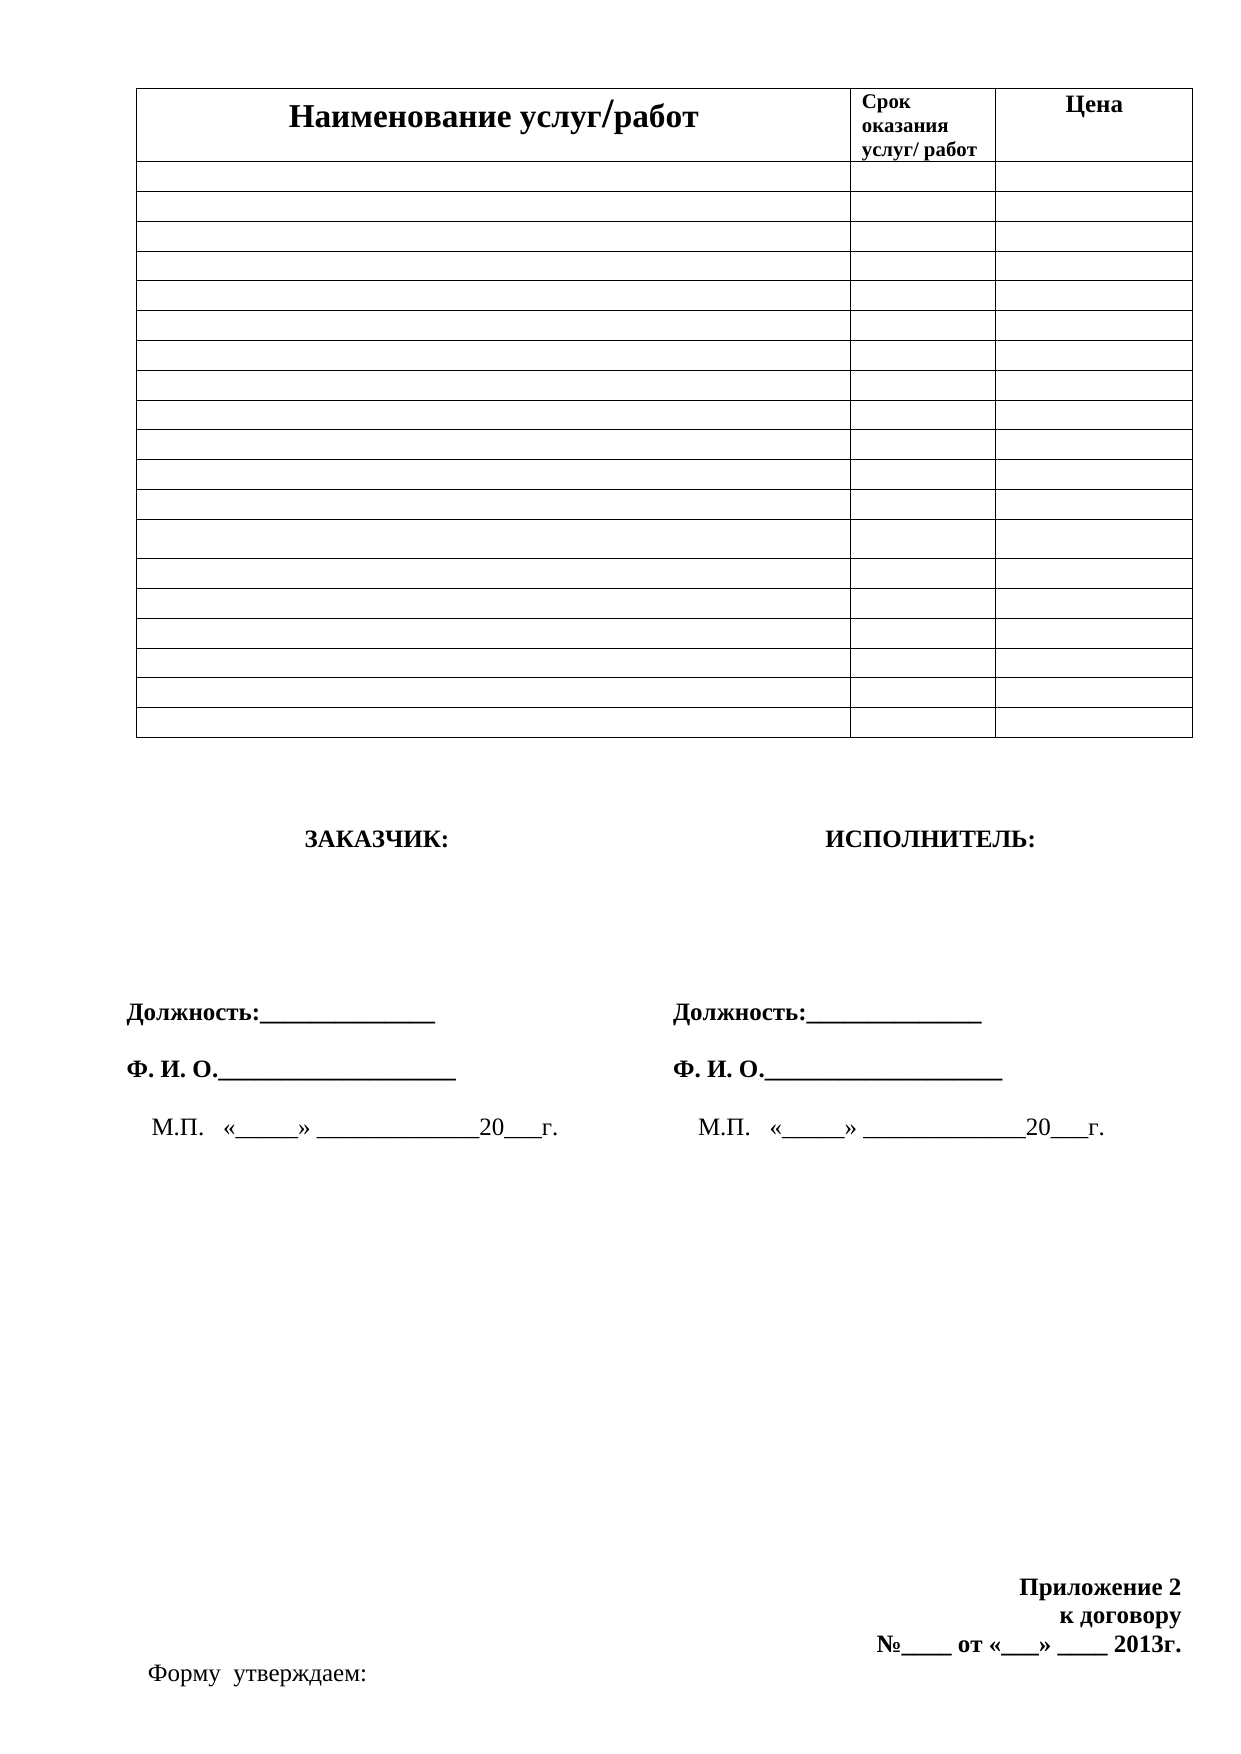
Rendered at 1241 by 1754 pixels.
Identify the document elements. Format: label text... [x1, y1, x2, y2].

table_cell [851, 162, 995, 191]
table_cell [137, 708, 850, 737]
table_header Срок оказания услуг/ работ [851, 89, 995, 161]
table_cell [996, 708, 1192, 737]
text к договору [148, 1600, 1181, 1629]
table_cell [851, 678, 995, 707]
table_cell [851, 520, 995, 558]
table_cell [851, 222, 995, 251]
table_cell [851, 192, 995, 221]
table_cell [996, 192, 1192, 221]
table_cell [996, 371, 1192, 399]
table_cell [996, 341, 1192, 370]
table_cell [851, 619, 995, 647]
table_cell [996, 520, 1192, 558]
table_header ЗАКАЗЧИК: [103, 795, 650, 1140]
table_cell [996, 490, 1192, 519]
table_cell [137, 559, 850, 588]
table_cell [851, 311, 995, 340]
table_cell [996, 252, 1192, 280]
table_cell [996, 162, 1192, 191]
table_cell [996, 589, 1192, 618]
table_cell [851, 649, 995, 677]
table_cell [996, 649, 1192, 677]
table_cell [137, 192, 850, 221]
table_cell [996, 559, 1192, 588]
table_cell [996, 401, 1192, 429]
table_cell [137, 589, 850, 618]
table_cell [996, 460, 1192, 489]
table_cell [137, 162, 850, 191]
table_cell [996, 678, 1192, 707]
table_cell [137, 222, 850, 251]
table_cell [851, 341, 995, 370]
text №____ от «___» ____ 2013г. [148, 1629, 1181, 1658]
table_cell [996, 430, 1192, 459]
table_cell [137, 252, 850, 280]
table_cell [137, 341, 850, 370]
table_cell [996, 311, 1192, 340]
table_cell [137, 619, 850, 647]
table_cell [851, 252, 995, 280]
table_cell [996, 222, 1192, 251]
table_cell [137, 649, 850, 677]
table_cell [137, 430, 850, 459]
table_cell [851, 460, 995, 489]
table_cell [137, 311, 850, 340]
table_cell [851, 371, 995, 399]
table_cell [137, 678, 850, 707]
text Приложение 2 [804, 1572, 1181, 1600]
table_cell [137, 490, 850, 519]
table_cell [137, 460, 850, 489]
table_cell [851, 430, 995, 459]
table_cell [851, 490, 995, 519]
table_cell [851, 281, 995, 310]
table_cell [996, 281, 1192, 310]
table_header ИСПОЛНИТЕЛЬ: [650, 795, 1211, 1140]
table_cell [851, 708, 995, 737]
table_cell [137, 371, 850, 399]
text Форму утверждаем: [148, 1658, 1181, 1687]
table_cell [851, 559, 995, 588]
table_cell [137, 281, 850, 310]
table_cell [996, 619, 1192, 647]
table_header Наименование услуг/работ [137, 89, 850, 161]
table_cell [851, 401, 995, 429]
table_cell [851, 589, 995, 618]
table_header Цена [996, 89, 1192, 161]
table_cell [137, 401, 850, 429]
table_cell [137, 520, 850, 558]
